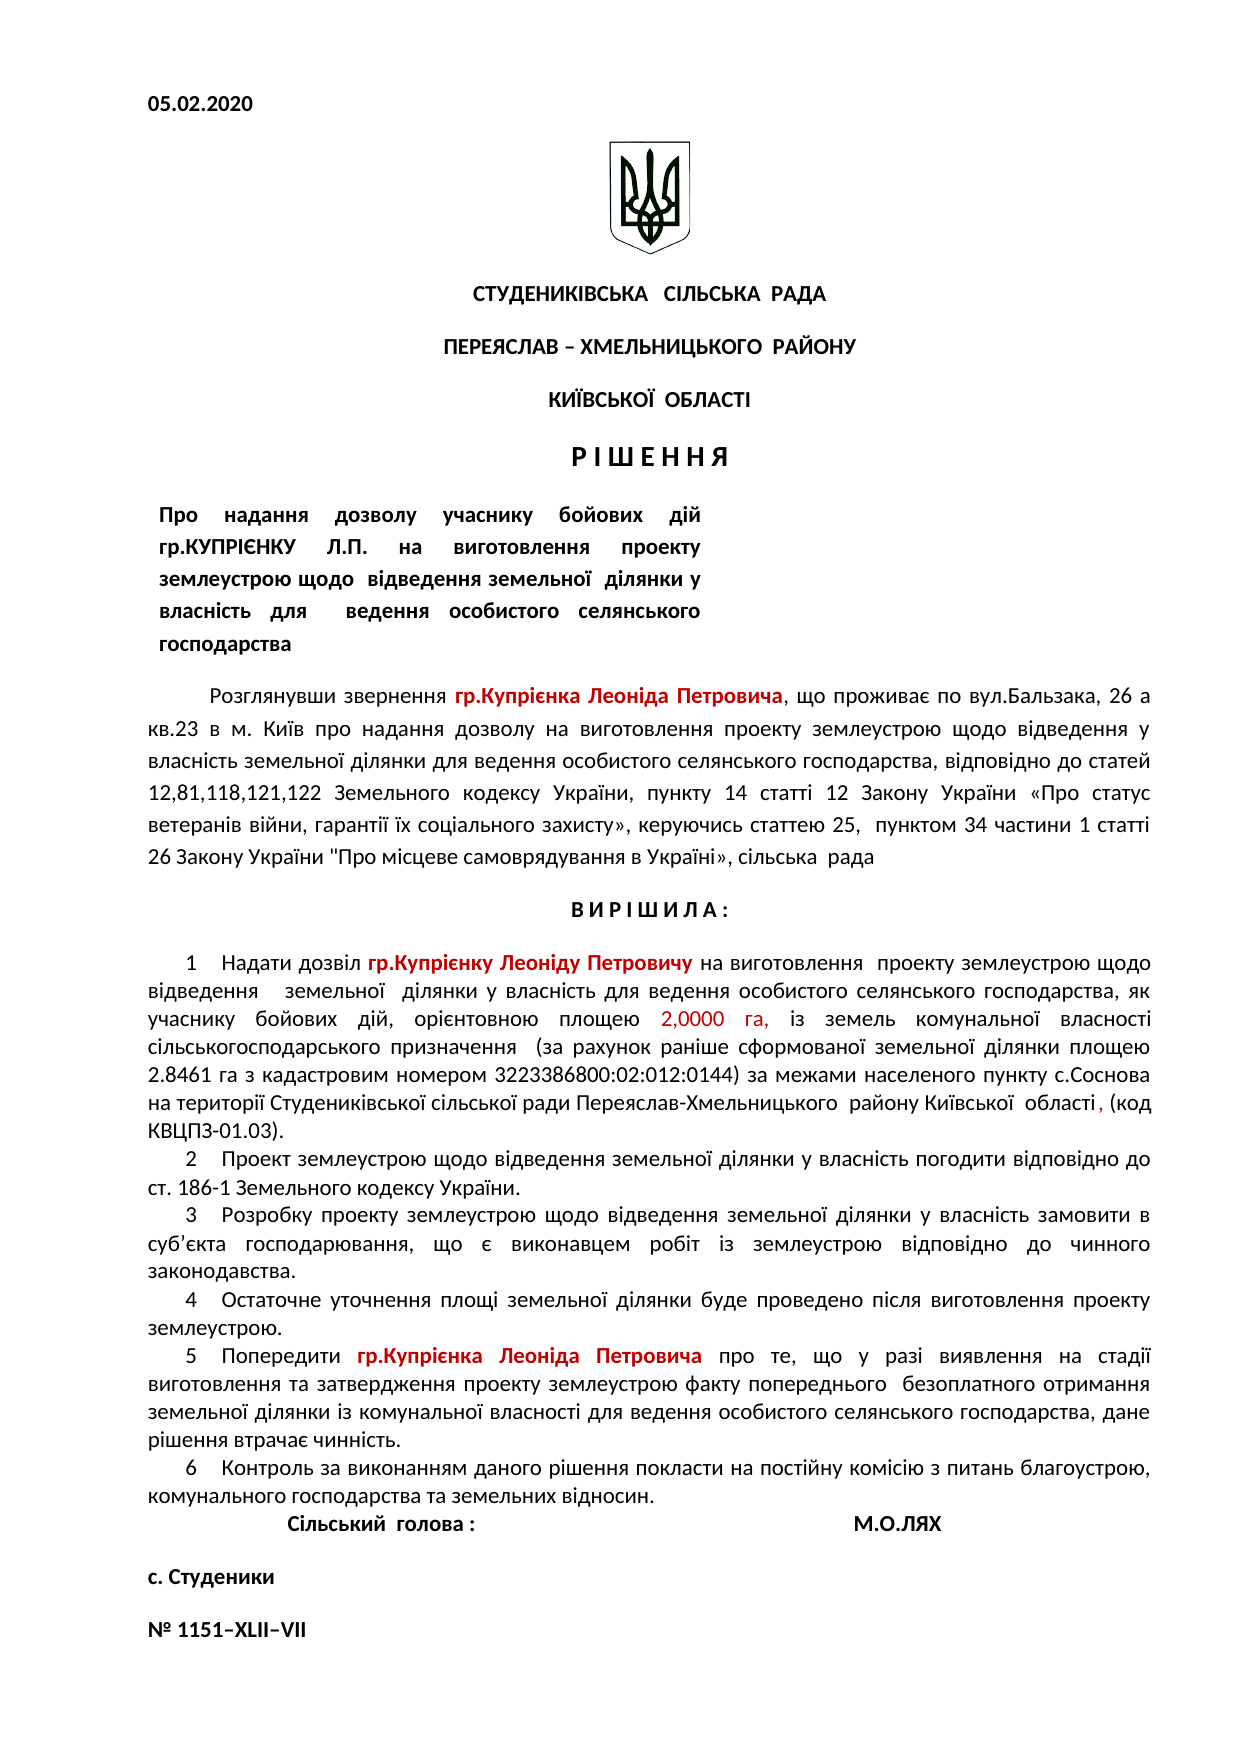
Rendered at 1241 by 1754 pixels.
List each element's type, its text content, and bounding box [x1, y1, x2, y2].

list Проект землеустрою щодо відведення земельної ділянки у власність погодити відповідно до ст. 186-1 Земельного кодексу України. [148, 1144, 1152, 1201]
list Надати дозвіл гр.Купрієнку Леоніду Петровичу на виготовлення проекту землеустрою щодо відведення земельної ділянки у власність для ведення особистого селянського господарства, як учаснику бойових дій, орієнтовною площею 2,0000 га, із земель комунальної власності сільськогосподарського призначення (за рахунок раніше сформованої земельної ділянки площею 2.8461 га з кадастровим номером 3223386800:02:012:0144) за межами населеного пункту с.Соснова на території Студениківської сільської ради Переяслав-Хмельницького району Київської області, (код КВЦПЗ-01.03). [148, 948, 1152, 1144]
picture [609, 141, 691, 255]
list Контроль за виконанням даного рішення покласти на постійну комісію з питань благоустрою, комунального господарства та земельних відносин. [148, 1453, 1152, 1509]
text КИЇВСЬКОЇ ОБЛАСТІ [148, 385, 1152, 413]
table_header Про надання дозволу учаснику бойових дій гр.КУПРІЄНКУ Л.П. на виготовлення проекту землеустрою щодо відведення земельної ділянки у власність для ведення особистого селянського господарства [148, 500, 712, 681]
text 05.02.2020 [148, 89, 1152, 117]
text СТУДЕНИКІВСЬКА СІЛЬСЬКА РАДА [148, 279, 1152, 307]
text В И Р І Ш И Л А : [148, 895, 1152, 923]
text № 1151–XLІІ–VІІ [148, 1615, 1152, 1643]
text ПЕРЕЯСЛАВ – ХМЕЛЬНИЦЬКОГО РАЙОНУ [148, 332, 1152, 360]
text Розглянувши звернення гр.Купрієнка Леоніда Петровича, що проживає по вул.Бальзака, 26 а кв.23 в м. Київ про надання дозволу на виготовлення проекту землеустрою щодо відведення у власність земельної ділянки для ведення особистого селянського господарства, відповідно до статей 12,81,118,121,122 Земельного кодексу України, пункту 14 статті 12 Закону України «Про статус ветеранів війни, гарантії їх соціального захисту», керуючись статтею 25, пунктом 34 частини 1 статті 26 Закону України "Про місцеве самоврядування в Україні», сільська рада [148, 681, 1152, 870]
text с. Студеники [148, 1562, 1152, 1590]
text Р І Ш Е Н Н Я [148, 438, 1152, 474]
list Розробку проекту землеустрою щодо відведення земельної ділянки у власність замовити в суб’єкта господарювання, що є виконавцем робіт із землеустрою відповідно до чинного законодавства. [148, 1201, 1152, 1285]
text Сільський голова : М.О.ЛЯХ [148, 1509, 1152, 1537]
list Попередити гр.Купрієнка Леоніда Петровича про те, що у разі виявлення на стадії виготовлення та затвердження проекту землеустрою факту попереднього безоплатного отримання земельної ділянки із комунальної власності для ведення особистого селянського господарства, дане рішення втрачає чинність. [148, 1341, 1152, 1453]
list Остаточне уточнення площі земельної ділянки буде проведено після виготовлення проекту землеустрою. [148, 1285, 1152, 1341]
